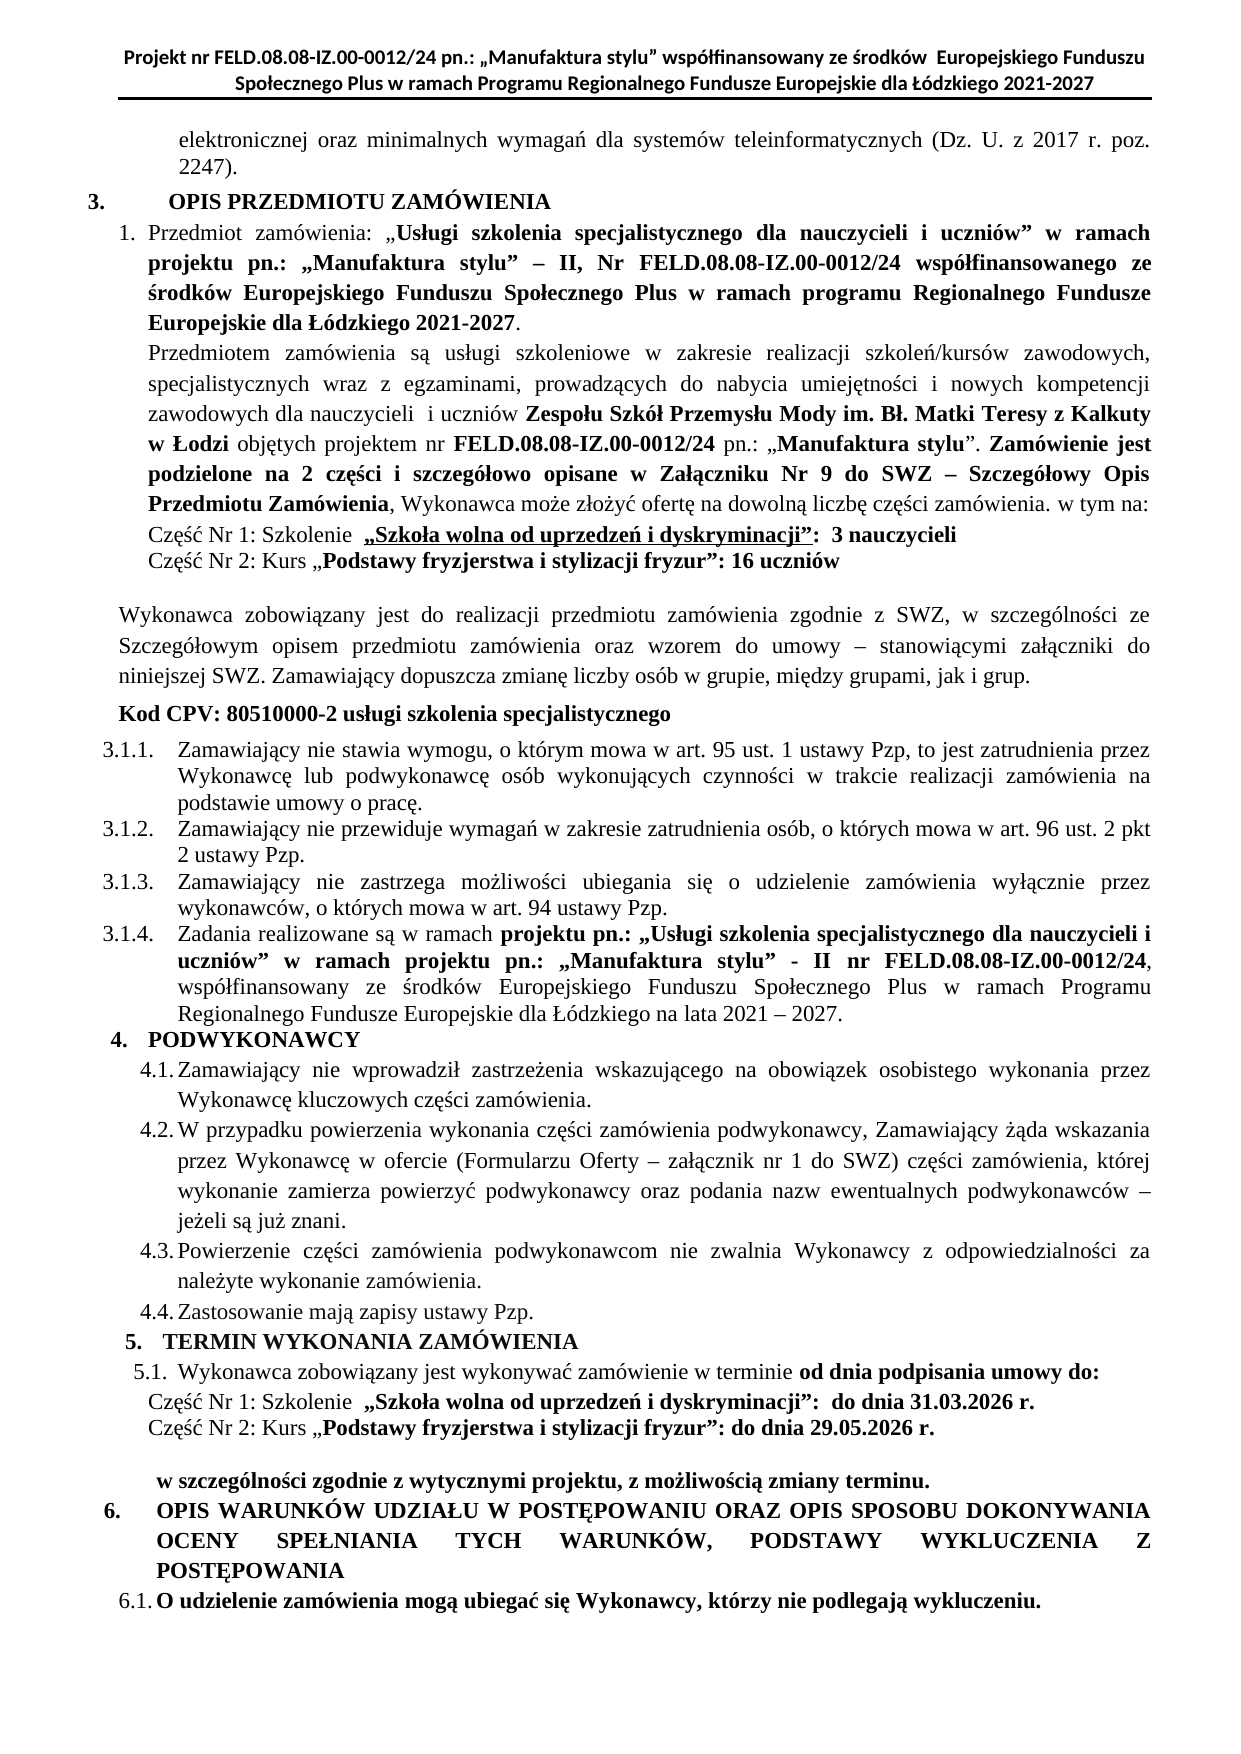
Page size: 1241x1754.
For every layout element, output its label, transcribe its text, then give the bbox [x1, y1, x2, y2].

text Wykonawca zobowiązany jest do realizacji przedmiotu zamówienia zgodnie z SWZ, w szczególności ze Szczegółowym opisem przedmiotu zamówienia oraz wzorem do umowy – stanowiącymi załączniki do niniejszej SWZ. Zamawiający dopuszcza zmianę liczby osób w grupie, między grupami, jak i grup. [118, 601, 1152, 688]
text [178, 126, 1152, 179]
list Wykonawca zobowiązany jest wykonywać zamówienie w terminie od dnia podpisania umowy do: [133, 1358, 1152, 1384]
text Część Nr 1: Szkolenie „Szkoła wolna od uprzedzeń i dyskryminacji”: 3 nauczycieli [148, 521, 1152, 547]
list Powierzenie części zamówienia podwykonawcom nie zwalnia Wykonawcy z odpowiedzialności za należyte wykonanie zamówienia. [140, 1237, 1152, 1294]
list Przedmiot zamówienia: „Usługi szkolenia specjalistycznego dla nauczycieli i uczniów” w ramach projektu pn.: „Manufaktura stylu” – II, Nr FELD.08.08-IZ.00-0012/24 współfinansowanego ze środków Europejskiego Funduszu Społecznego Plus w ramach programu Regionalnego Fundusze Europejskie dla Łódzkiego 2021-2027. [118, 219, 1152, 336]
list Zastosowanie mają zapisy ustawy Pzp. [140, 1298, 1152, 1324]
text Kod CPV: 80510000-2 usługi szkolenia specjalistycznego [118, 701, 1152, 727]
list OPIS PRZEDMIOTU ZAMÓWIENIA [88, 188, 1130, 215]
list Zamawiający nie przewiduje wymagań w zakresie zatrudnienia osób, o których mowa w art. 96 ust. 2 pkt 2 ustawy Pzp. [102, 815, 1152, 868]
list Zamawiający nie zastrzega możliwości ubiegania się o udzielenie zamówienia wyłącznie przez wykonawców, o których mowa w art. 94 ustawy Pzp. [102, 868, 1152, 921]
text Przedmiotem zamówienia są usługi szkoleniowe w zakresie realizacji szkoleń/kursów zawodowych, specjalistycznych wraz z egzaminami, prowadzących do nabycia umiejętności i nowych kompetencji zawodowych dla nauczycieli i uczniów Zespołu Szkół Przemysłu Mody im. Bł. Matki Teresy z Kalkuty w Łodzi objętych projektem nr FELD.08.08-IZ.00-0012/24 pn.: „Manufaktura stylu”. Zamówienie jest podzielone na 2 części i szczegółowo opisane w Załączniku Nr 9 do SWZ – Szczegółowy Opis Przedmiotu Zamówienia, Wykonawca może złożyć ofertę na dowolną liczbę części zamówienia. w tym na: [148, 339, 1152, 517]
list Zamawiający nie stawia wymogu, o którym mowa w art. 95 ust. 1 ustawy Pzp, to jest zatrudnienia przez Wykonawcę lub podwykonawcę osób wykonujących czynności w trakcie realizacji zamówienia na podstawie umowy o pracę. [102, 736, 1152, 815]
list W przypadku powierzenia wykonania części zamówienia podwykonawcy, Zamawiający żąda wskazania przez Wykonawcę w ofercie (Formularzu Oferty – załącznik nr 1 do SWZ) części zamówienia, której wykonanie zamierza powierzyć podwykonawcy oraz podania nazw ewentualnych podwykonawców – jeżeli są już znani. [140, 1117, 1152, 1233]
list PODWYKONAWCY [110, 1026, 1152, 1052]
list O udzielenie zamówienia mogą ubiegać się Wykonawcy, którzy nie podlegają wykluczeniu. [118, 1587, 1152, 1614]
list Zadania realizowane są w ramach projektu pn.: „Usługi szkolenia specjalistycznego dla nauczycieli i uczniów” w ramach projektu pn.: „Manufaktura stylu” - II nr FELD.08.08-IZ.00-0012/24, współfinansowany ze środków Europejskiego Funduszu Społecznego Plus w ramach Programu Regionalnego Fundusze Europejskie dla Łódzkiego na lata 2021 – 2027. [102, 921, 1152, 1026]
text w szczególności zgodnie z wytycznymi projektu, z możliwością zmiany terminu. [156, 1467, 1152, 1493]
text Część Nr 1: Szkolenie „Szkoła wolna od uprzedzeń i dyskryminacji”: do dnia 31.03.2026 r. [148, 1388, 1152, 1414]
list OPIS WARUNKÓW UDZIAŁU W POSTĘPOWANIU ORAZ OPIS SPOSOBU DOKONYWANIA OCENY SPEŁNIANIA TYCH WARUNKÓW, PODSTAWY WYKLUCZENIA Z POSTĘPOWANIA [103, 1497, 1152, 1583]
text Część Nr 2: Kurs „Podstawy fryzjerstwa i stylizacji fryzur”: do dnia 29.05.2026 r. [148, 1414, 1152, 1441]
list Zamawiający nie wprowadził zastrzeżenia wskazującego na obowiązek osobistego wykonania przez Wykonawcę kluczowych części zamówienia. [140, 1056, 1152, 1113]
text Część Nr 2: Kurs „Podstawy fryzjerstwa i stylizacji fryzur”: 16 uczniów [148, 547, 1152, 573]
list TERMIN WYKONANIA ZAMÓWIENIA [125, 1328, 1138, 1354]
